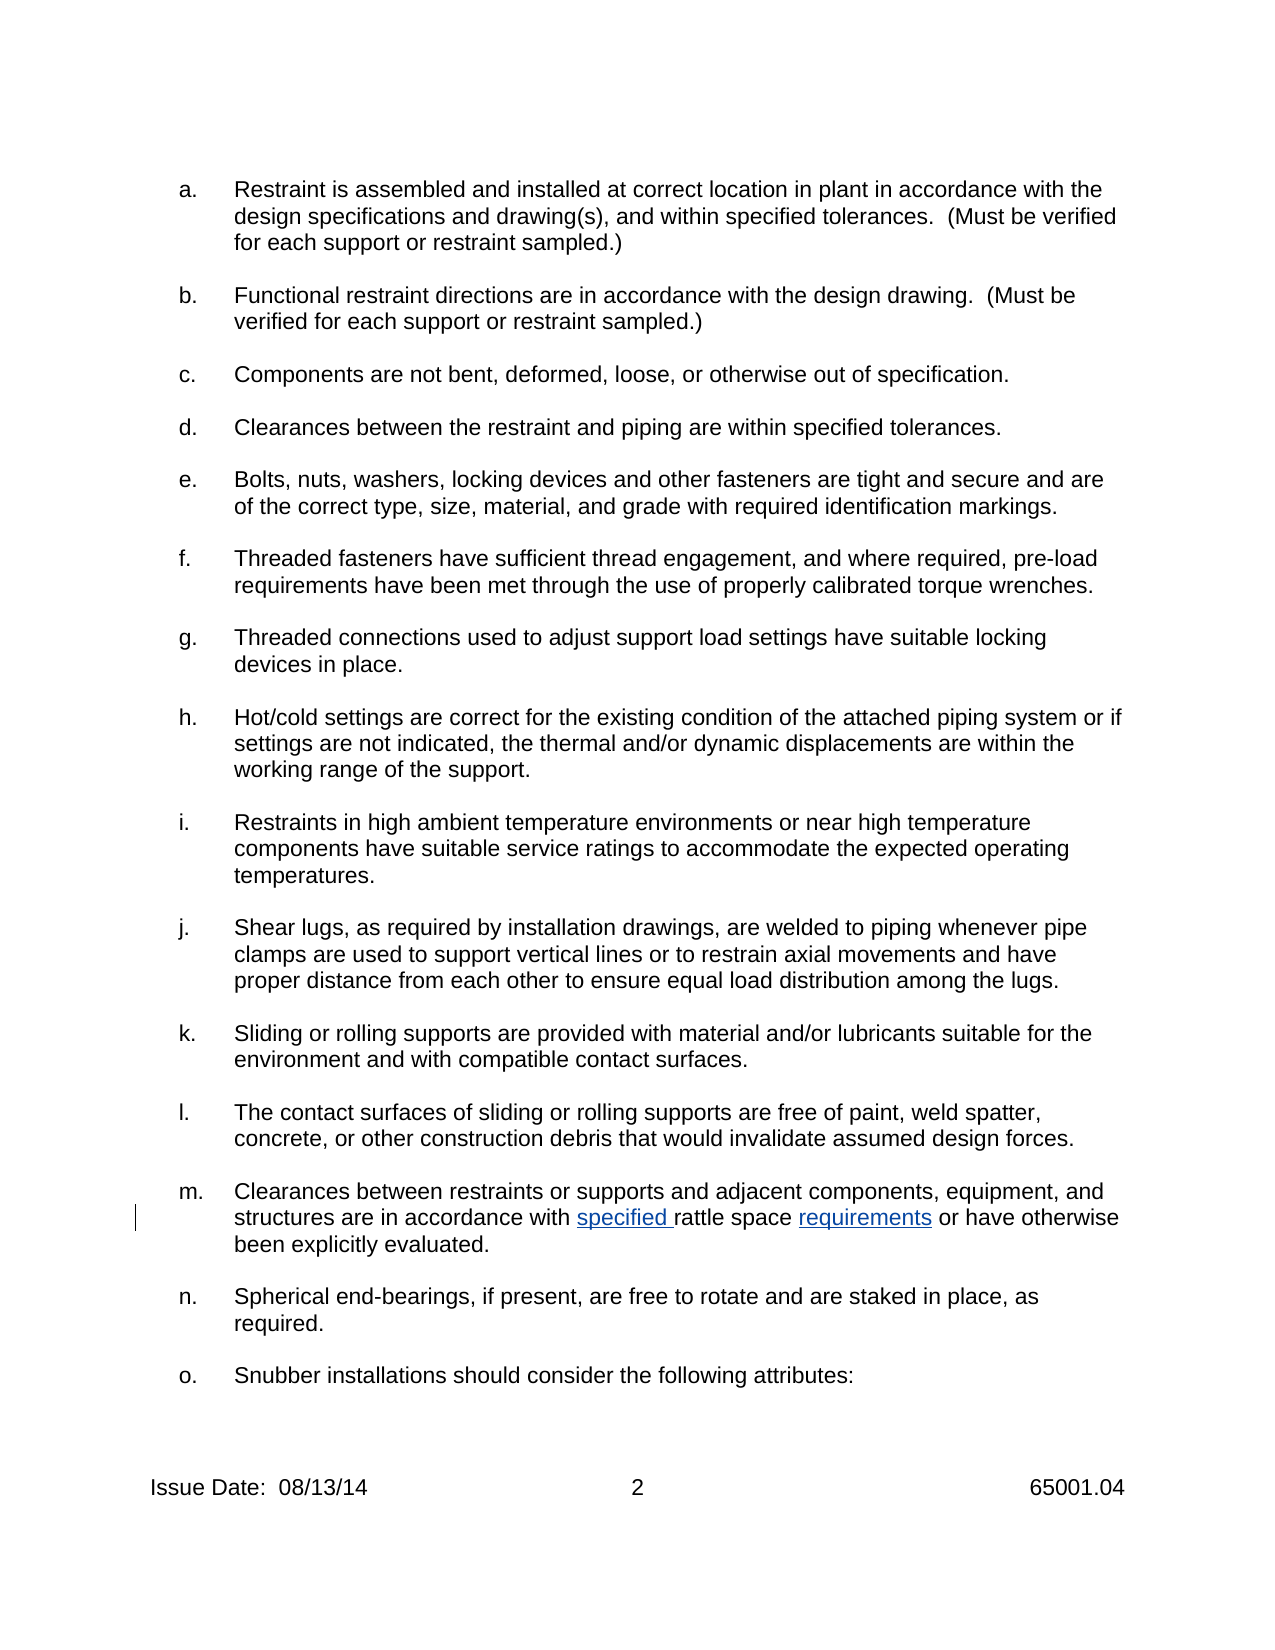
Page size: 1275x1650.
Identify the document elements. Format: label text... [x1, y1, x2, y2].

list Restraint is assembled and installed at correct location in plant in accordance with the design specifications and drawing(s), and within specified tolerances. (Must be verified for each support or restraint sampled.) [178, 176, 1125, 255]
list Restraints in high ambient temperature environments or near high temperature components have suitable service ratings to accommodate the expected operating temperatures. [178, 809, 1125, 888]
list Shear lugs, as required by installation drawings, are welded to piping whenever pipe clamps are used to support vertical lines or to restrain axial movements and have proper distance from each other to ensure equal load distribution among the lugs. [178, 914, 1125, 993]
list Hot/cold settings are correct for the existing condition of the attached piping system or if settings are not indicated, the thermal and/or dynamic displacements are within the working range of the support. [178, 703, 1125, 782]
list Clearances between restraints or supports and adjacent components, equipment, and structures are in accordance with rattle space or have otherwise been explicitly evaluated. [178, 1178, 1125, 1257]
list Threaded fasteners have sufficient thread engagement, and where required, pre-load requirements have been met through the use of properly calibrated torque wrenches. [178, 545, 1125, 598]
list Functional restraint directions are in accordance with the design drawing. (Must be verified for each support or restraint sampled.) [178, 282, 1125, 334]
list Threaded connections used to adjust support load settings have suitable locking devices in place. [178, 624, 1125, 677]
list The contact surfaces of sliding or rolling supports are free of paint, weld spatter, concrete, or other construction debris that would invalidate assumed design forces. [178, 1099, 1125, 1151]
list Bolts, nuts, washers, locking devices and other fasteners are tight and secure and are of the correct type, size, material, and grade with required identification markings. [178, 466, 1125, 519]
list Clearances between the restraint and piping are within specified tolerances. [178, 413, 1125, 440]
list Snubber installations should consider the following attributes: [178, 1362, 1125, 1389]
list Spherical end-bearings, if present, are free to rotate and are staked in place, as required. [178, 1283, 1125, 1336]
list Components are not bent, deformed, loose, or otherwise out of specification. [178, 361, 1125, 387]
list Sliding or rolling supports are provided with material and/or lubricants suitable for the environment and with compatible contact surfaces. [178, 1020, 1125, 1072]
